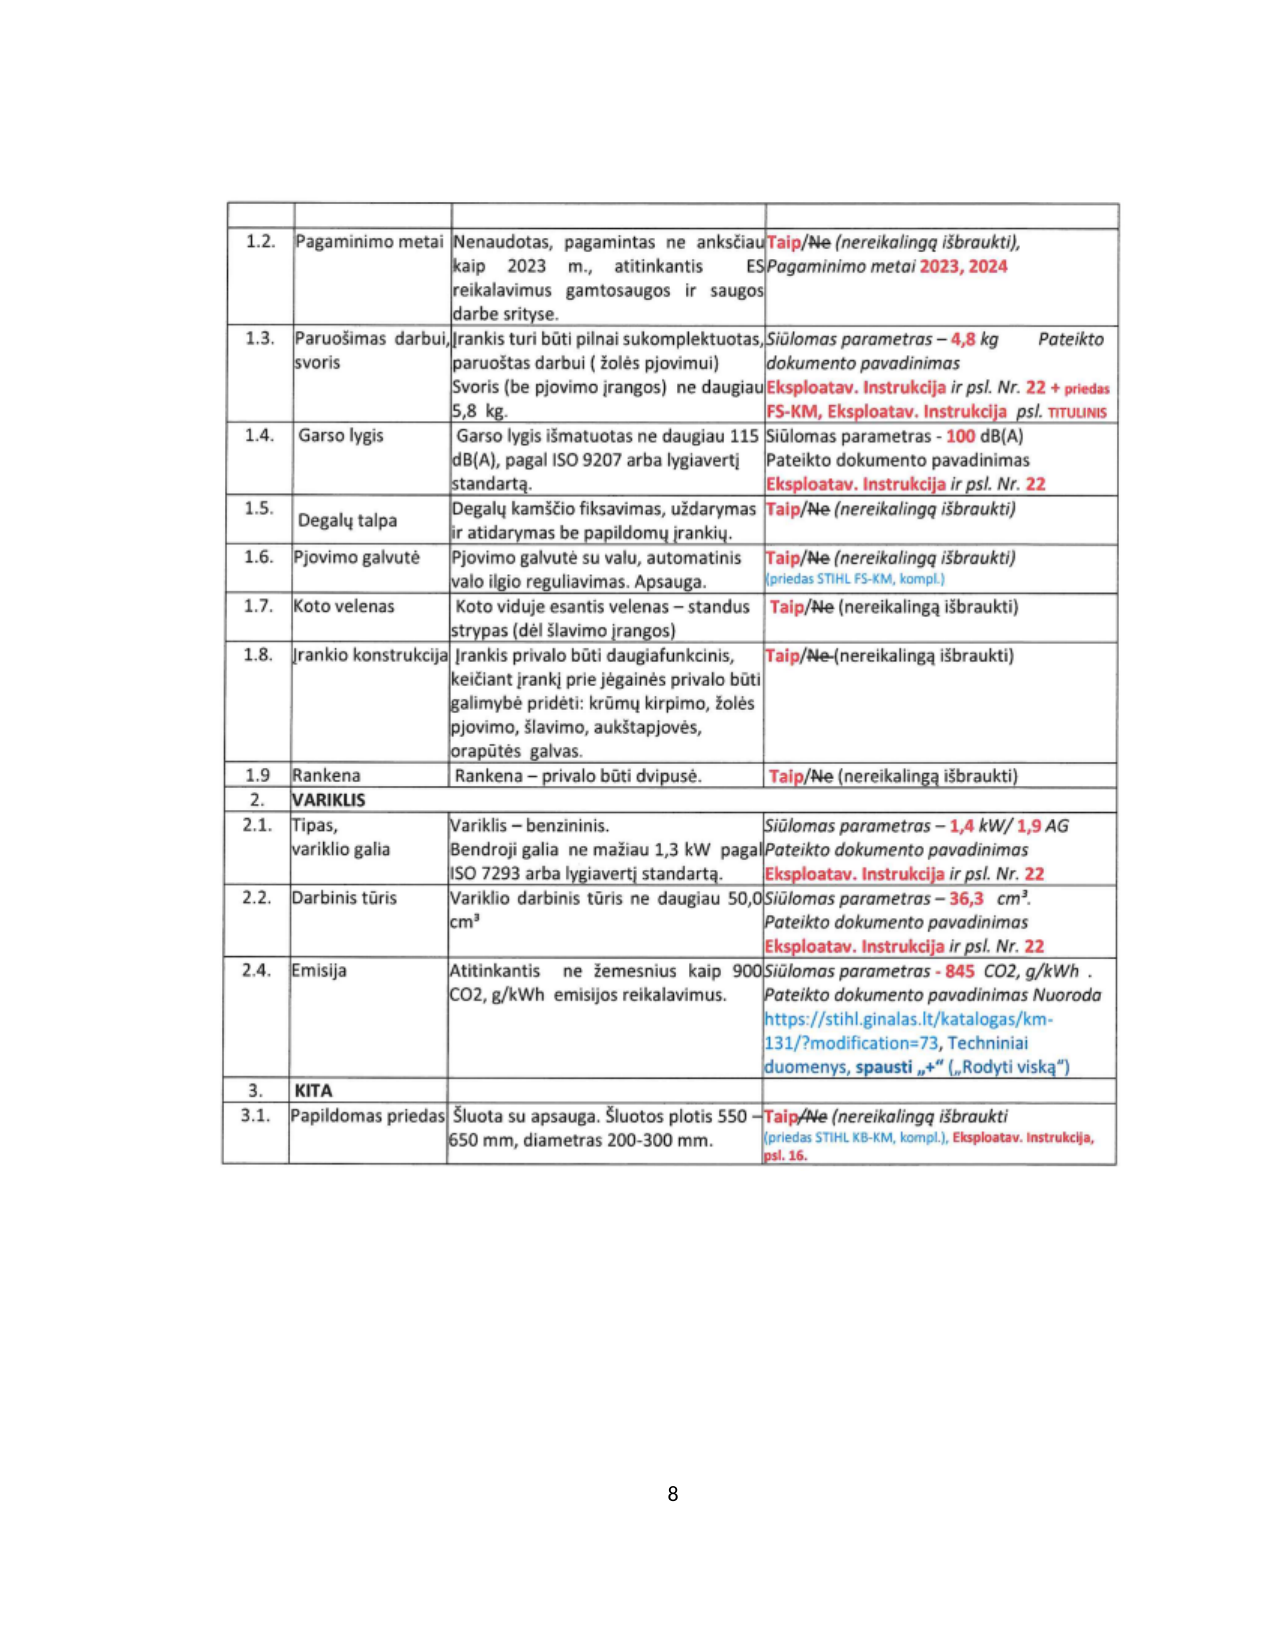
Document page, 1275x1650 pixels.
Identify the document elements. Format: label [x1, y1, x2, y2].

picture [200, 189, 1146, 1171]
